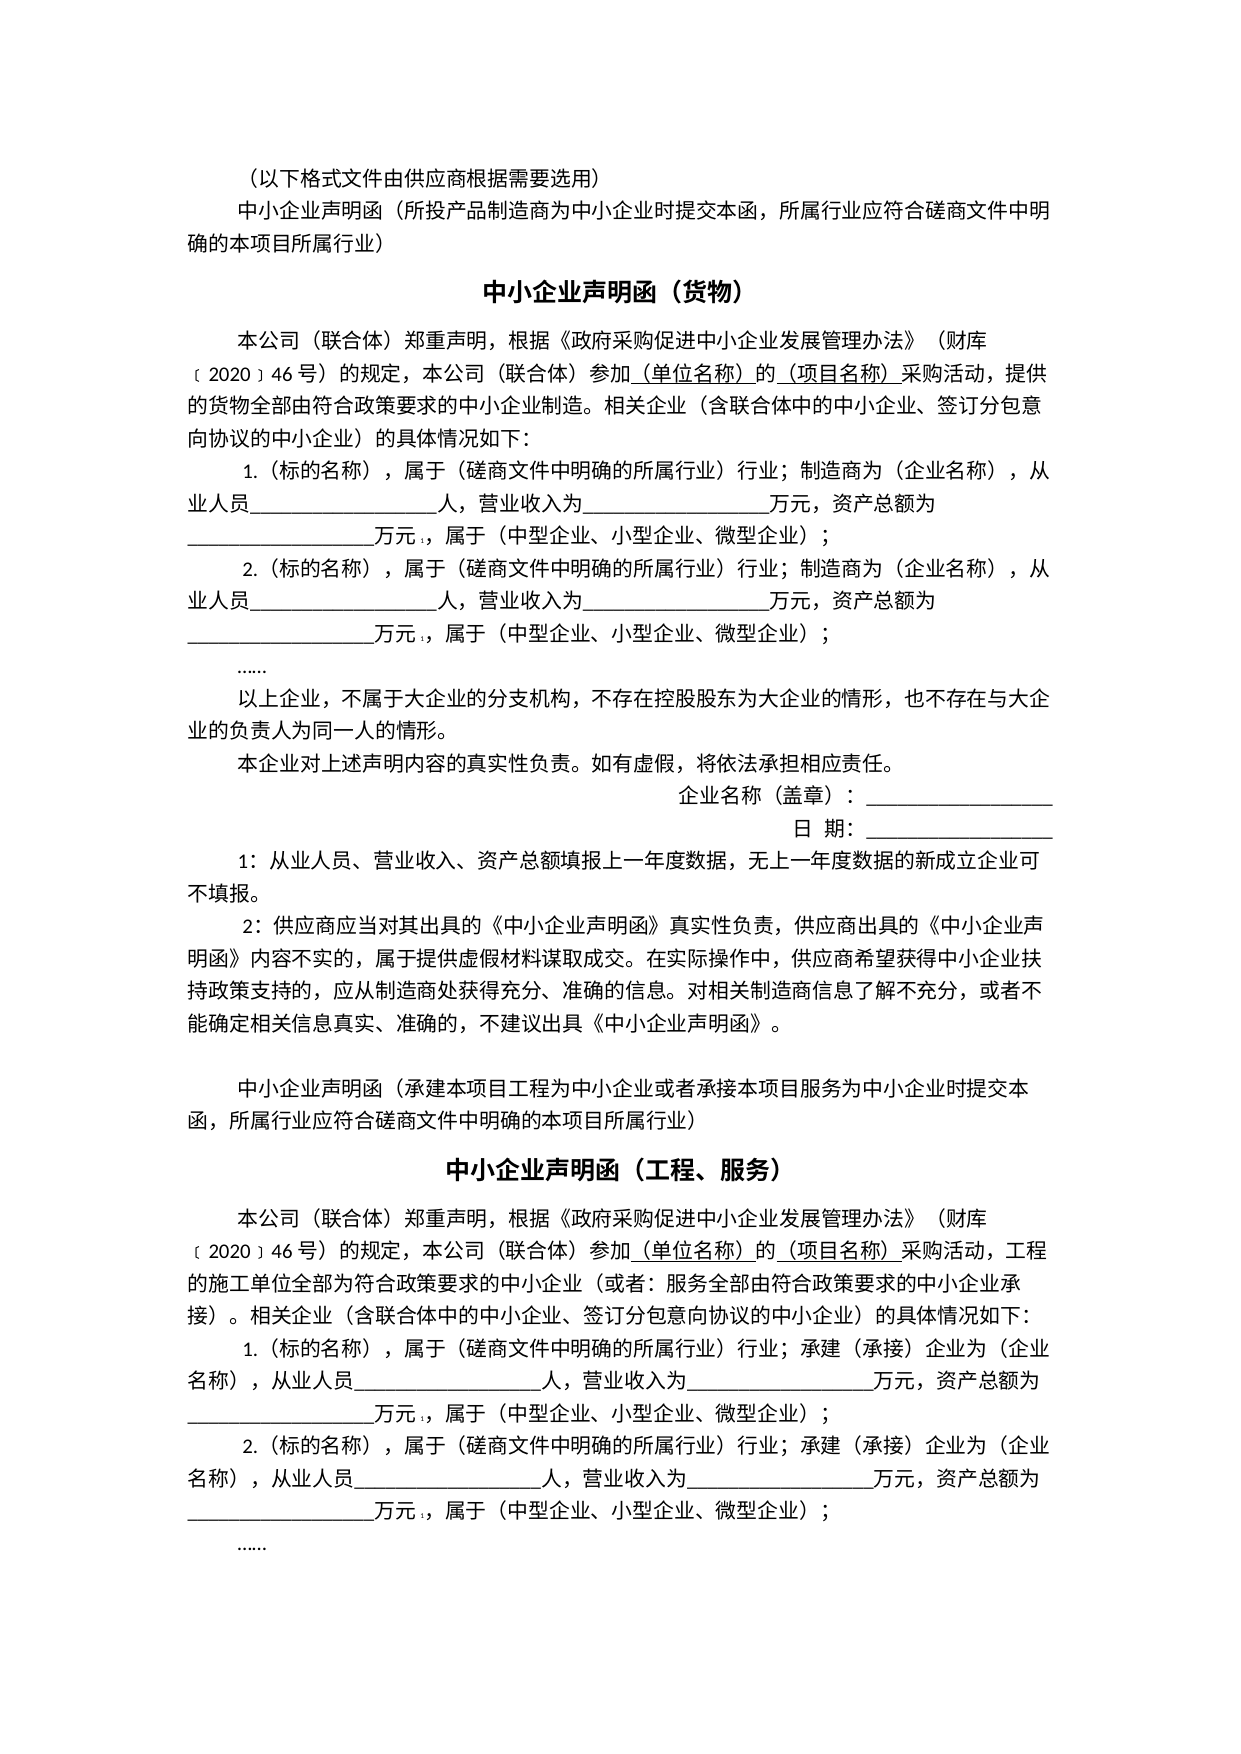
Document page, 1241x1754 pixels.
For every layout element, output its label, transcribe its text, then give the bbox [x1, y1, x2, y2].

text 中小企业声明函（所投产品制造商为中小企业时提交本函，所属行业应符合磋商文件中明确的本项目所属行业） [187, 194, 1053, 259]
text 日 期：__________________ [187, 812, 1053, 844]
text 本公司（联合体）郑重声明，根据《政府采购促进中小企业发展管理办法》（财库﹝2020﹞46 号）的规定，本公司（联合体）参加（单位名称）的（项目名称）采购活动，工程的施工单位全部为符合政策要求的中小企业（或者：服务全部由符合政策要求的中小企业承接）。相关企业（含联合体中的中小企业、签订分包意向协议的中小企业）的具体情况如下： [187, 1202, 1053, 1332]
text 本企业对上述声明内容的真实性负责。如有虚假，将依法承担相应责任。 [187, 747, 1053, 779]
text （以下格式文件由供应商根据需要选用） [187, 162, 1053, 194]
text 本公司（联合体）郑重声明，根据《政府采购促进中小企业发展管理办法》（财库﹝2020﹞46 号）的规定，本公司（联合体）参加（单位名称）的（项目名称）采购活动，提供的货物全部由符合政策要求的中小企业制造。相关企业（含联合体中的中小企业、签订分包意向协议的中小企业）的具体情况如下： [187, 324, 1053, 454]
text …… [187, 649, 1053, 682]
text 1.（标的名称），属于（磋商文件中明确的所属行业）行业；制造商为（企业名称），从业人员__________________人，营业收入为__________________万元，资产总额为__________________万元1，属于（中型企业、小型企业、微型企业）； [187, 454, 1053, 552]
text 中小企业声明函（货物） [187, 259, 1053, 324]
text 以上企业，不属于大企业的分支机构，不存在控股股东为大企业的情形，也不存在与大企业的负责人为同一人的情形。 [187, 682, 1053, 747]
text 中小企业声明函（工程、服务） [187, 1137, 1053, 1202]
text 中小企业声明函（承建本项目工程为中小企业或者承接本项目服务为中小企业时提交本函，所属行业应符合磋商文件中明确的本项目所属行业） [187, 1072, 1053, 1137]
text 2.（标的名称），属于（磋商文件中明确的所属行业）行业；制造商为（企业名称），从业人员__________________人，营业收入为__________________万元，资产总额为__________________万元1，属于（中型企业、小型企业、微型企业）； [187, 552, 1053, 649]
text 1.（标的名称），属于（磋商文件中明确的所属行业）行业；承建（承接）企业为（企业名称），从业人员__________________人，营业收入为__________________万元，资产总额为__________________万元1，属于（中型企业、小型企业、微型企业）； [187, 1332, 1053, 1429]
text 1：从业人员、营业收入、资产总额填报上一年度数据，无上一年度数据的新成立企业可不填报。 [187, 844, 1053, 909]
text …… [187, 1527, 1053, 1559]
text 2.（标的名称），属于（磋商文件中明确的所属行业）行业；承建（承接）企业为（企业名称），从业人员__________________人，营业收入为__________________万元，资产总额为__________________万元1，属于（中型企业、小型企业、微型企业）； [187, 1429, 1053, 1527]
text 企业名称（盖章）：__________________ [187, 779, 1053, 812]
text 2：供应商应当对其出具的《中小企业声明函》真实性负责，供应商出具的《中小企业声明函》内容不实的，属于提供虚假材料谋取成交。在实际操作中，供应商希望获得中小企业扶持政策支持的，应从制造商处获得充分、准确的信息。对相关制造商信息了解不充分，或者不能确定相关信息真实、准确的，不建议出具《中小企业声明函》。 [187, 909, 1053, 1039]
